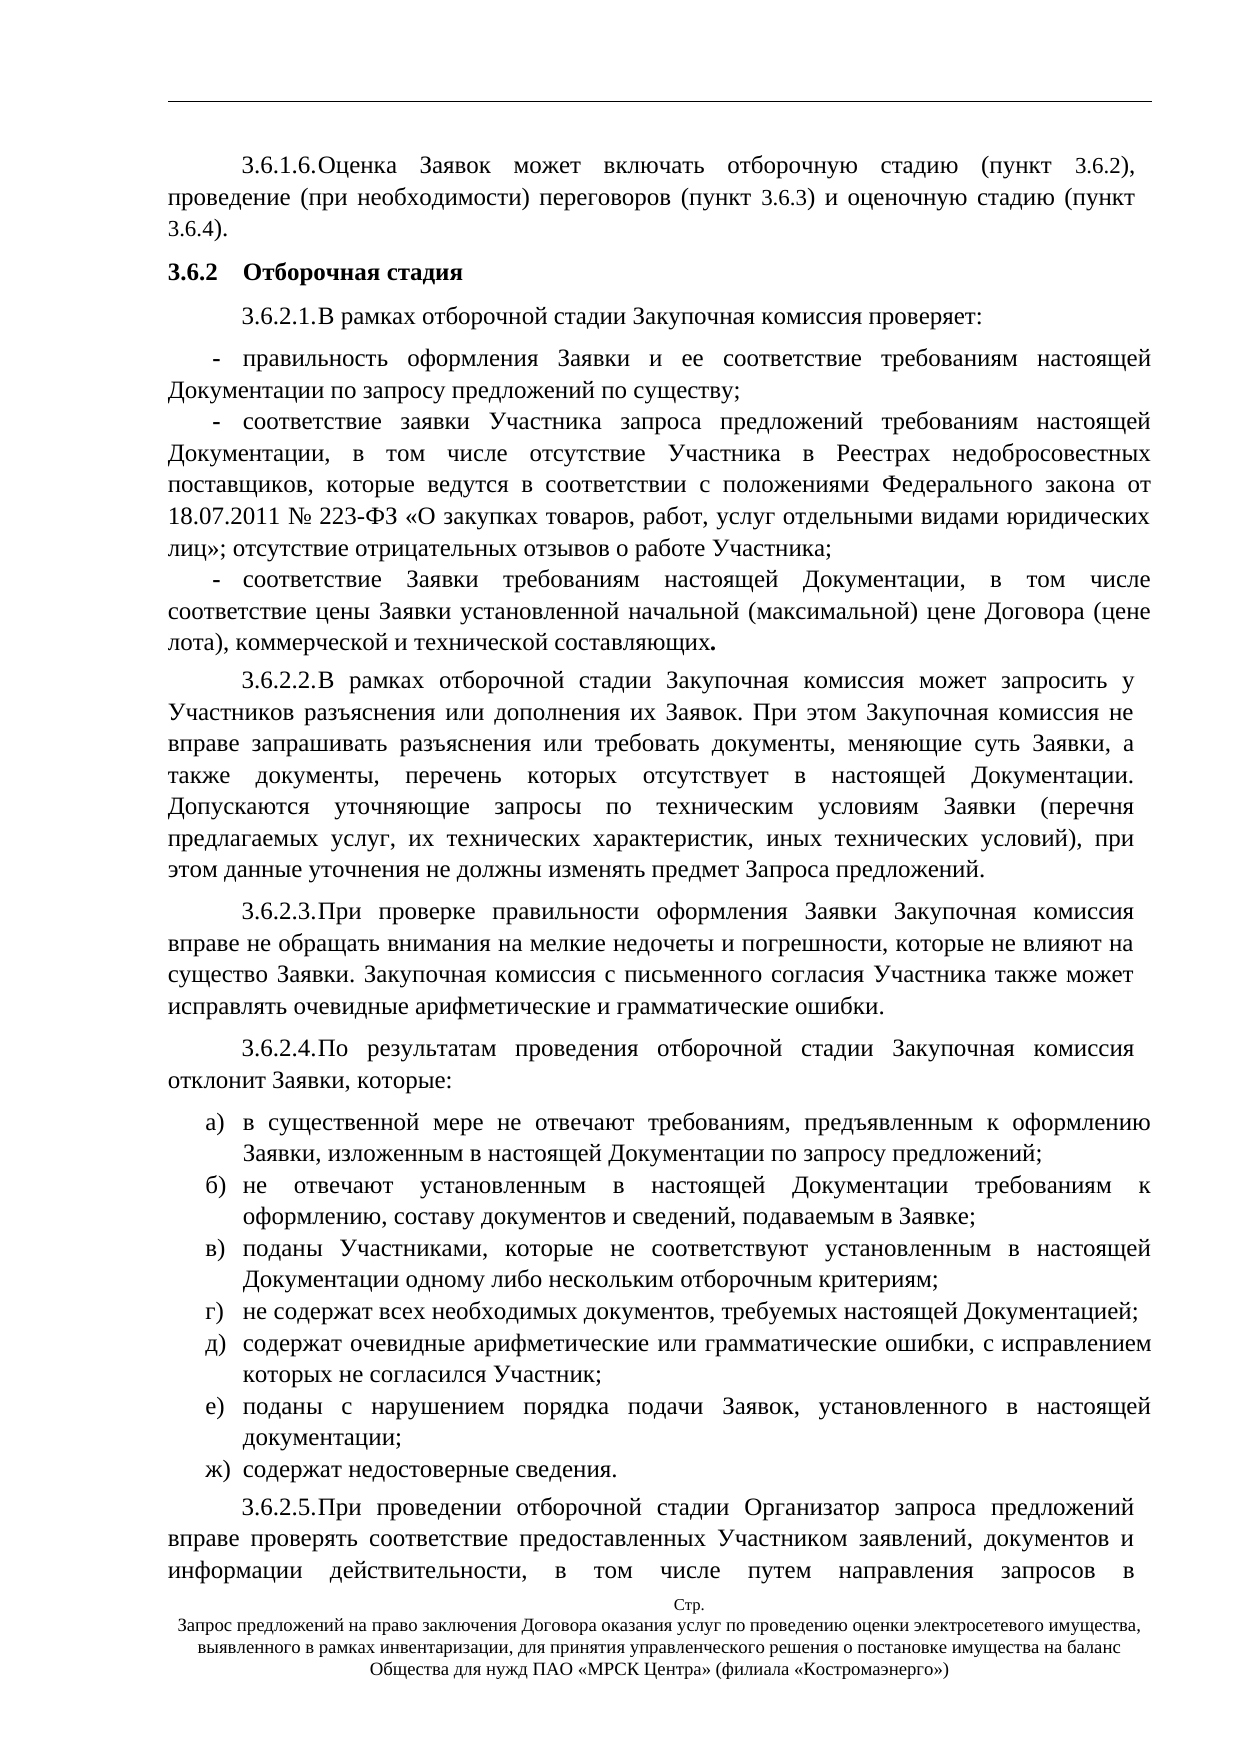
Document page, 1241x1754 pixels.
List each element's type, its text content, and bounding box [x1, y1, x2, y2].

list содержат очевидные арифметические или грамматические ошибки, с исправлением которых не согласился Участник; [205, 1328, 1152, 1388]
list соответствие Заявки требованиям настоящей Документации, в том числе соответствие цены Заявки установленной начальной (максимальной) цене Договора (цене лота), коммерческой и технической составляющих. [168, 564, 1152, 656]
list поданы Участниками, которые не соответствуют установленным в настоящей Документации одному либо нескольким отборочным критериям; [205, 1233, 1152, 1293]
list содержат недостоверные сведения. [205, 1454, 1152, 1483]
list в существенной мере не отвечают требованиям, предъявленным к оформлению Заявки, изложенным в настоящей Документации по запросу предложений; [205, 1107, 1152, 1167]
list В рамках отборочной стадии Закупочная комиссия проверяет: [168, 301, 1135, 330]
list правильность оформления Заявки и ее соответствие требованиям настоящей Документации по запросу предложений по существу; [168, 343, 1152, 403]
list не отвечают установленным в настоящей Документации требованиям к оформлению, составу документов и сведений, подаваемым в Заявке; [205, 1170, 1152, 1230]
list поданы с нарушением порядка подачи Заявок, установленного в настоящей документации; [205, 1391, 1152, 1451]
list соответствие заявки Участника запроса предложений требованиям настоящей Документации, в том числе отсутствие Участника в Реестрах недобросовестных поставщиков, которые ведутся в соответствии с положениями Федерального закона от 18.07.2011 № 223-ФЗ «О закупках товаров, работ, услуг отдельными видами юридических лиц»; отсутствие отрицательных отзывов о работе Участника; [168, 406, 1152, 561]
subtitle Отборочная стадия [168, 257, 1152, 286]
list не содержат всех необходимых документов, требуемых настоящей Документацией; [205, 1296, 1152, 1325]
list При проверке правильности оформления Заявки Закупочная комиссия вправе не обращать внимания на мелкие недочеты и погрешности, которые не влияют на существо Заявки. Закупочная комиссия с письменного согласия Участника также может исправлять очевидные арифметические и грамматические ошибки. [168, 896, 1135, 1020]
list Оценка Заявок может включать отборочную стадию (пункт 3.6.2), проведение (при необходимости) переговоров (пункт 3.6.3) и оценочную стадию (пункт 3.6.4). [168, 150, 1135, 242]
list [168, 1492, 1135, 1583]
list По результатам проведения отборочной стадии Закупочная комиссия отклонит Заявки, которые: [168, 1033, 1135, 1093]
list В рамках отборочной стадии Закупочная комиссия может запросить у Участников разъяснения или дополнения их Заявок. При этом Закупочная комиссия не вправе запрашивать разъяснения или требовать документы, меняющие суть Заявки, а также документы, перечень которых отсутствует в настоящей Документации. Допускаются уточняющие запросы по техническим условиям Заявки (перечня предлагаемых услуг, их технических характеристик, иных технических условий), при этом данные уточнения не должны изменять предмет Запроса предложений. [168, 665, 1135, 883]
